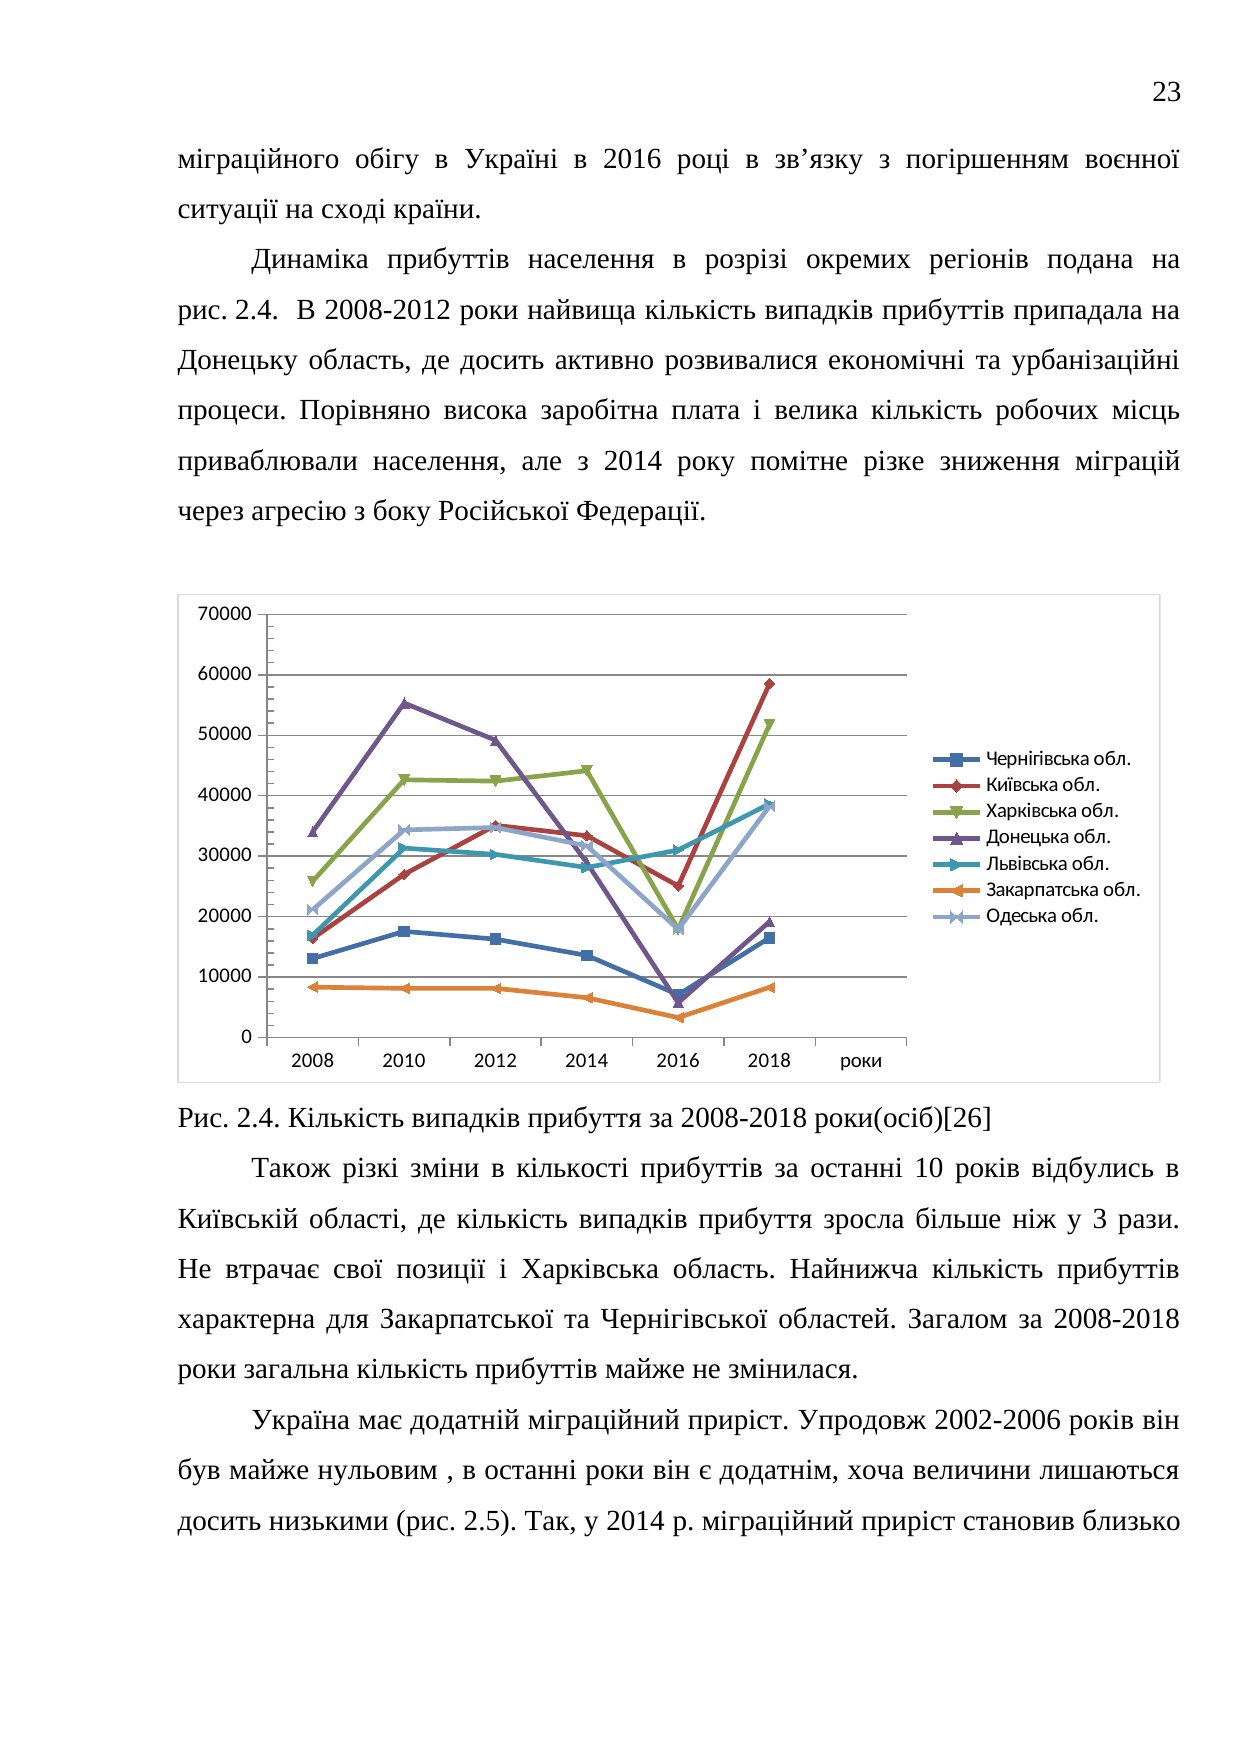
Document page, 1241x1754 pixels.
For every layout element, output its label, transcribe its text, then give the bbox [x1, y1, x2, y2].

text Динаміка прибуттів населення в розрізі окремих регіонів подана на рис. 2.4. В 2008-2012 роки найвища кількість випадків прибуттів припадала на Донецьку область, де досить активно розвивалися економічні та урбанізаційні процеси. Порівняно висока заробітна плата і велика кількість робочих місць приваблювали населення, але з 2014 року помітне різке зниження міграцій через агресію з боку Російської Федерації. [177, 242, 1181, 527]
text Також різкі зміни в кількості прибуттів за останні 10 років відбулись в Київській області, де кількість випадків прибуття зросла більше ніж у 3 рази. Не втрачає свої позиції і Харківська область. Найнижча кількість прибуттів характерна для Закарпатської та Чернігівської областей. Загалом за 2008-2018 роки загальна кількість прибуттів майже не змінилася. [177, 1150, 1181, 1385]
text Рис. 2.4. Кількість випадків прибуття за 2008-2018 роки(осіб)[26] [177, 1100, 1181, 1134]
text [177, 1402, 1181, 1536]
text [177, 141, 1181, 225]
